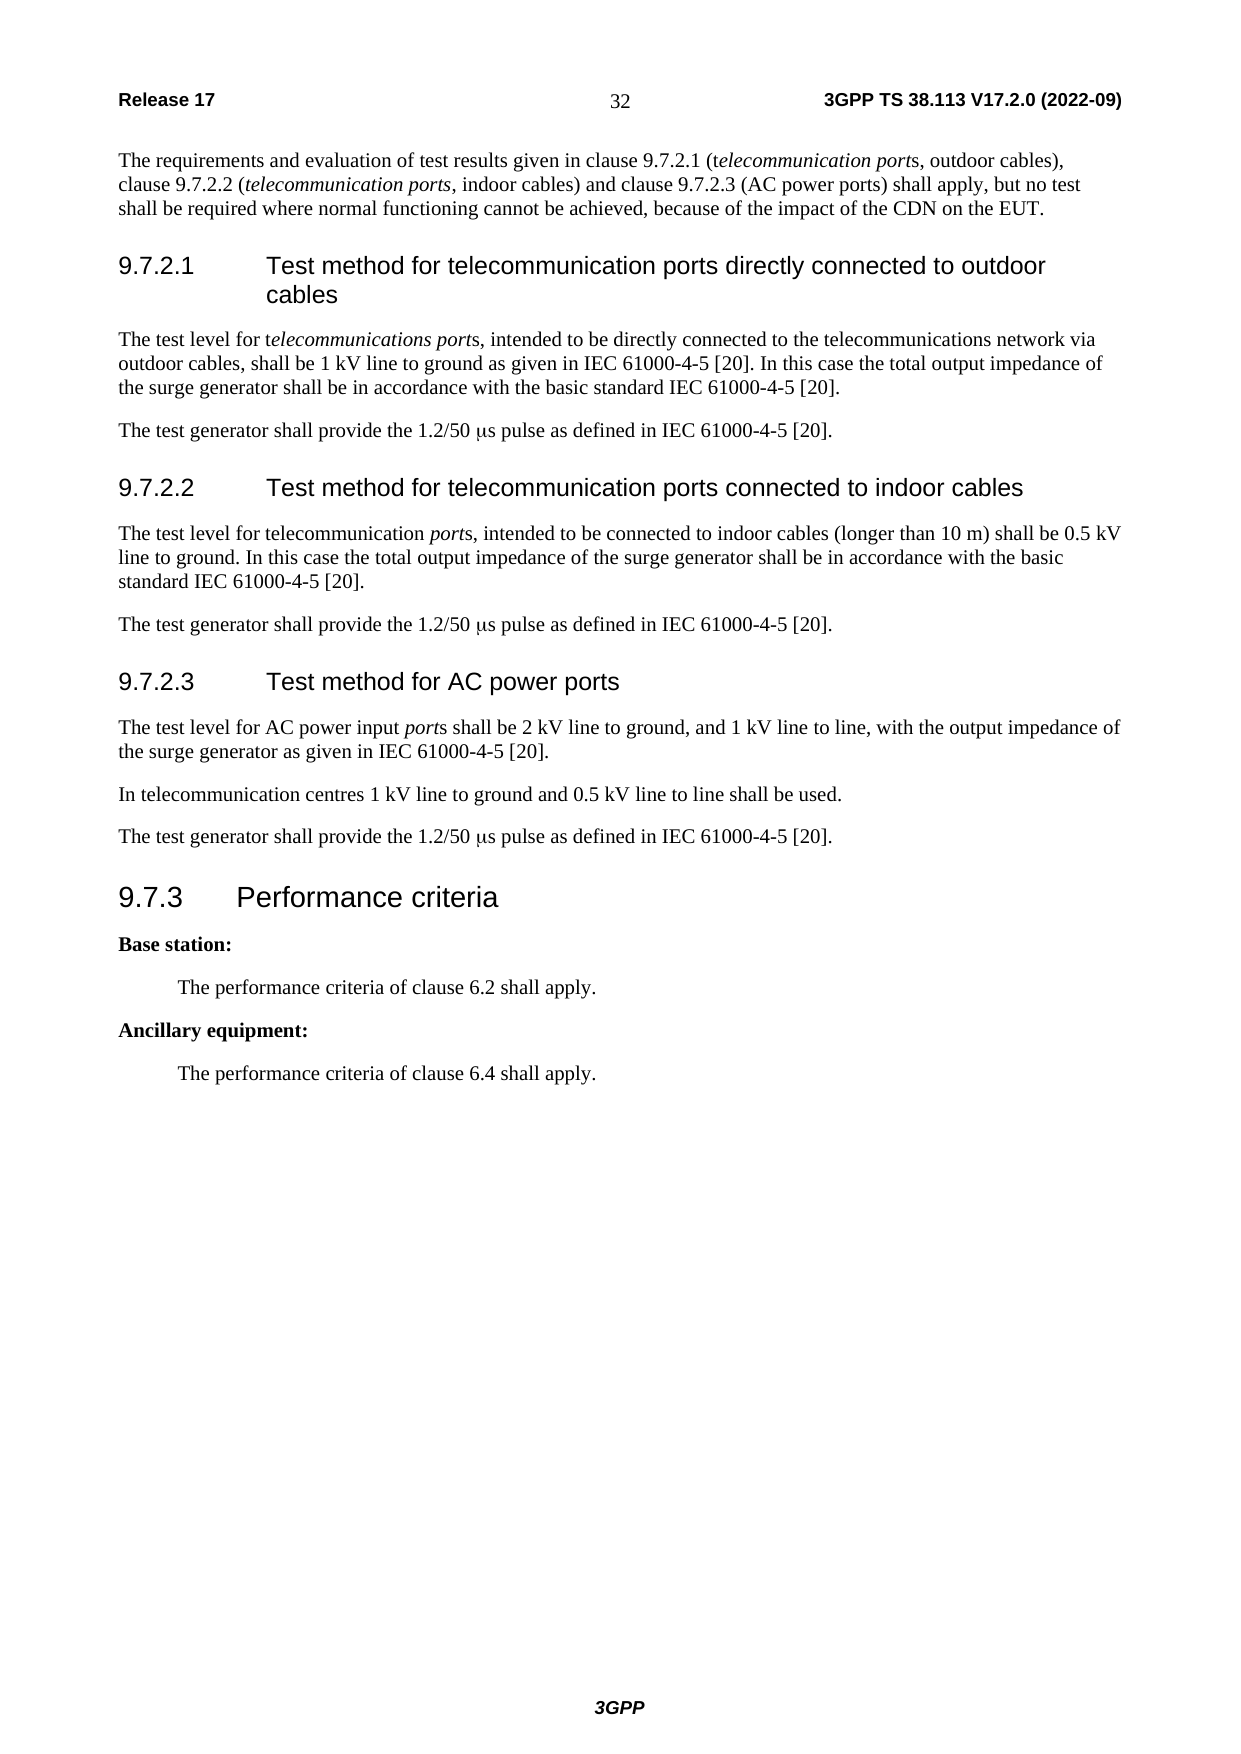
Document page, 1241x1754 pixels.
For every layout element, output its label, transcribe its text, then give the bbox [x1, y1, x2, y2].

text The test level for AC power input ports shall be 2 kV line to ground, and 1 kV line to line, with the output impedance of the surge generator as given in IEC 61000-4-5 [20]. [118, 715, 1122, 763]
text In telecommunication centres 1 kV line to ground and 0.5 kV line to line shall be used. [118, 782, 1122, 806]
subtitle 9.7.2.3 Test method for AC power ports [118, 667, 1122, 696]
subtitle 9.7.2.2 Test method for telecommunication ports connected to indoor cables [118, 473, 1122, 502]
text Base station: [118, 932, 1122, 956]
text The test level for telecommunication ports, intended to be connected to indoor cables (longer than 10 m) shall be 0.5 kV line to ground. In this case the total output impedance of the surge generator shall be in accordance with the basic standard IEC 61000-4-5 [20]. [118, 521, 1122, 593]
text The test level for telecommunications ports, intended to be directly connected to the telecommunications network via outdoor cables, shall be 1 kV line to ground as given in IEC 61000-4-5 [20]. In this case the total output impedance of the surge generator shall be in accordance with the basic standard IEC 61000-4-5 [20]. [118, 327, 1122, 399]
text The performance criteria of clause 6.4 shall apply. [148, 1060, 1122, 1084]
text The test generator shall provide the 1.2/50 s pulse as defined in IEC 61000-4-5 [20]. [118, 612, 1122, 636]
text The performance criteria of clause 6.2 shall apply. [148, 975, 1122, 999]
text The test generator shall provide the 1.2/50 s pulse as defined in IEC 61000-4-5 [20]. [118, 824, 1122, 848]
subtitle 9.7.2.1 Test method for telecommunication ports directly connected to outdoor cables [118, 251, 1122, 308]
subtitle 9.7.3 Performance criteria [118, 880, 1122, 913]
text The test generator shall provide the 1.2/50 s pulse as defined in IEC 61000-4-5 [20]. [118, 418, 1122, 442]
text Ancillary equipment: [118, 1018, 1122, 1042]
text The requirements and evaluation of test results given in clause 9.7.2.1 (telecommunication ports, outdoor cables), clause 9.7.2.2 (telecommunication ports, indoor cables) and clause 9.7.2.3 (AC power ports) shall apply, but no test shall be required where normal functioning cannot be achieved, because of the impact of the CDN on the EUT. [118, 147, 1122, 220]
